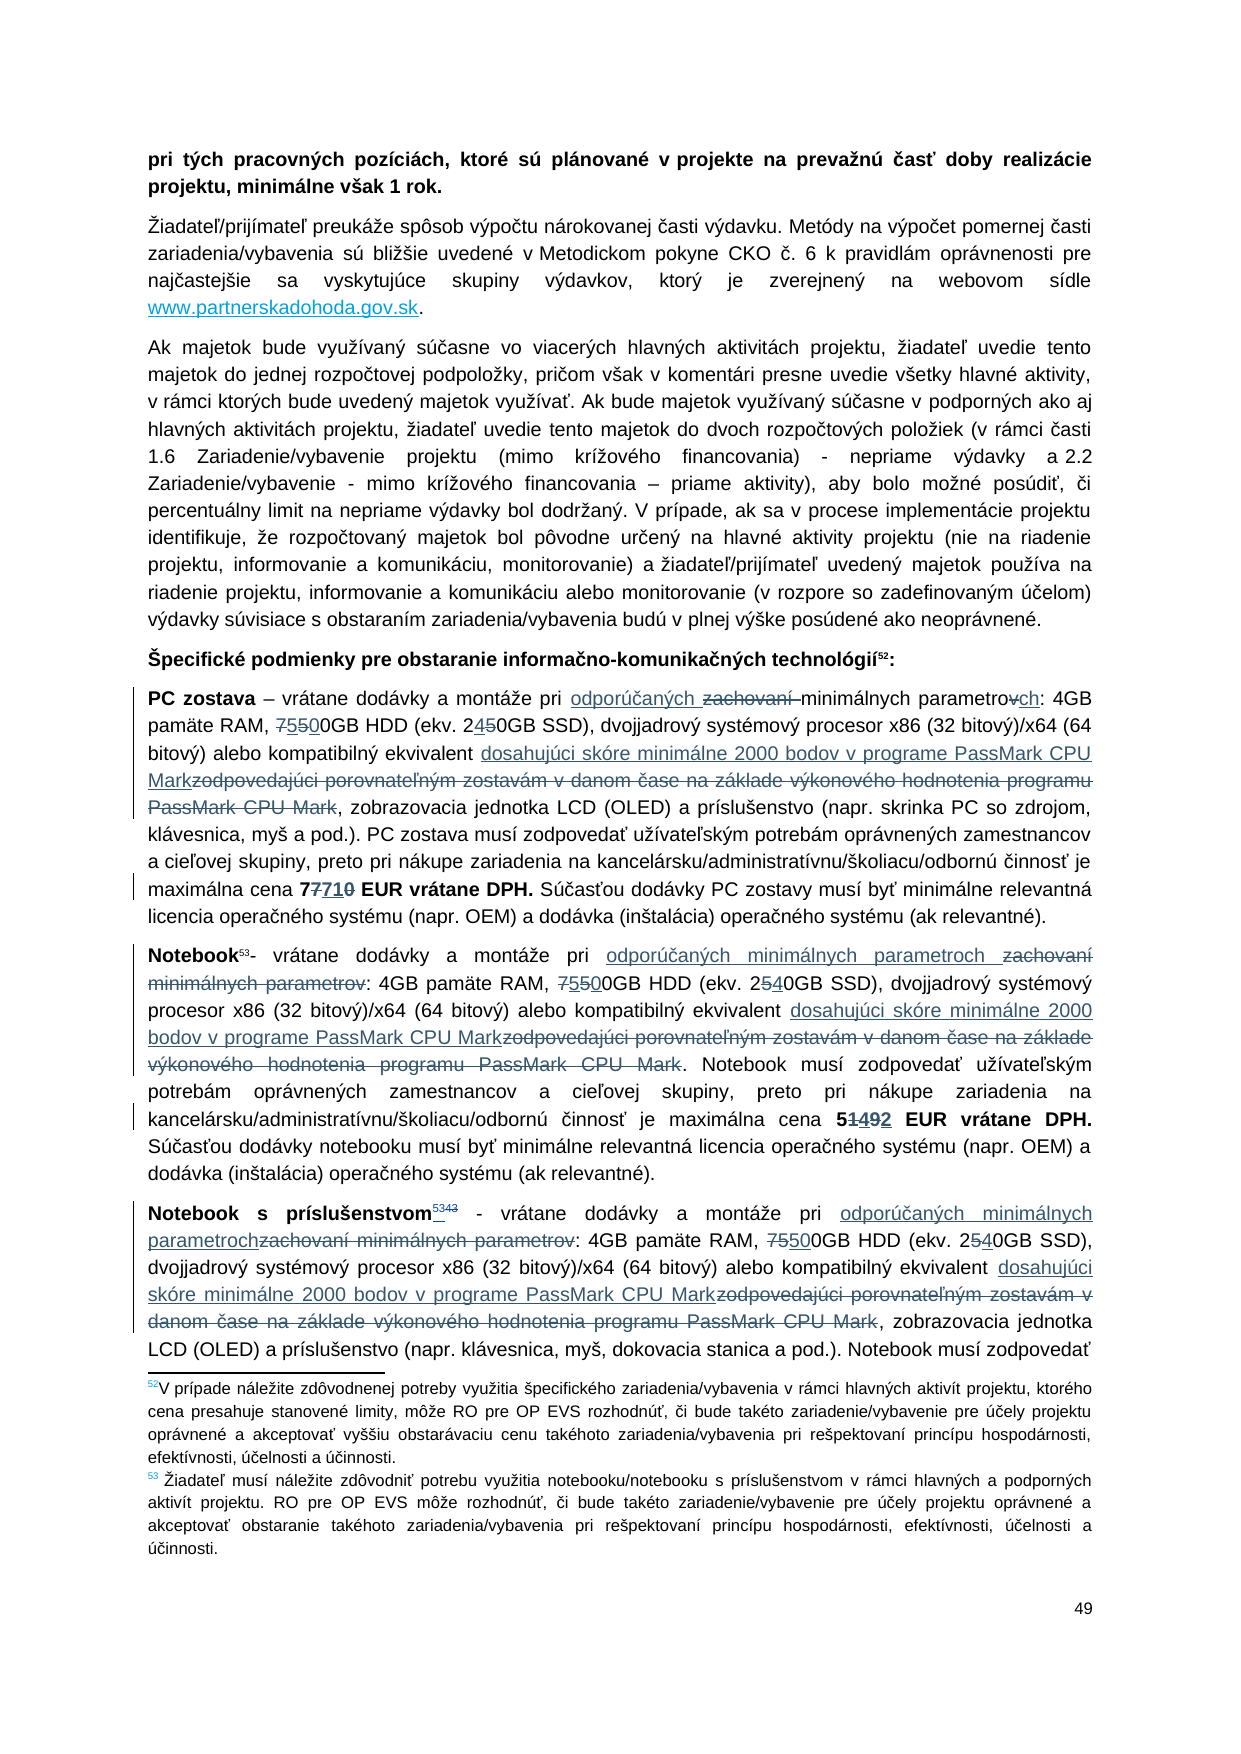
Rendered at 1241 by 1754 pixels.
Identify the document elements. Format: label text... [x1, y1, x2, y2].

text Špecifické podmienky pre obstaranie informačno-komunikačných technológií: [148, 647, 1092, 670]
text PC zostava – vrátane dodávky a montáže pri minimálnych parametro: 4GB pamäte RAM, 0GB HDD (ekv. 20GB SSD), dvojjadrový systémový procesor x86 (32 bitový)/x64 (64 bitový) alebo kompatibilný ekvivalent , zobrazovacia jednotka LCD (OLED) a príslušenstvo (napr. skrinka PC so zdrojom, klávesnica, myš a pod.). PC zostava musí zodpovedať užívateľským potrebám oprávnených zamestnancov a cieľovej skupiny, preto pri nákupe zariadenia na kancelársku/administratívnu/školiacu/odbornú činnosť je maximálna cena 7 EUR vrátane DPH. Súčasťou dodávky PC zostavy musí byť minimálne relevantná licencia operačného systému (napr. OEM) a dodávka (inštalácia) operačného systému (ak relevantné). [148, 687, 1092, 927]
text Obstaranie počítača/notebooku a príslušného softvérového vybavenia pre odborný a riadiaci/administratívny personál je oprávnené iba pre zamestnancov pracujúcich na pracovnú zmluvu/služobnú zmluvu na plný pracovný úväzok 100% činností na projekte/och v rámci OP EVS pri tých pracovných pozíciách, ktoré sú plánované v projekte na prevažnú časť doby realizácie projektu, minimálne však 1 rok. [148, 148, 1092, 198]
text Notebook- vrátane dodávky a montáže pri : 4GB pamäte RAM, 0GB HDD (ekv. 20GB SSD), dvojjadrový systémový procesor x86 (32 bitový)/x64 (64 bitový) alebo kompatibilný ekvivalent . Notebook musí zodpovedať užívateľským potrebám oprávnených zamestnancov a cieľovej skupiny, preto pri nákupe zariadenia na kancelársku/administratívnu/školiacu/odbornú činnosť je maximálna cena 5 EUR vrátane DPH. Súčasťou dodávky notebooku musí byť minimálne relevantná licencia operačného systému (napr. OEM) a dodávka (inštalácia) operačného systému (ak relevantné). [148, 944, 1092, 1184]
text Žiadateľ/prijímateľ preukáže spôsob výpočtu nárokovanej časti výdavku. Metódy na výpočet pomernej časti zariadenia/vybavenia sú bližšie uvedené v Metodickom pokyne CKO č. 6 k pravidlám oprávnenosti pre najčastejšie sa vyskytujúce skupiny výdavkov, ktorý je zverejnený na webovom sídle www.partnerskadohoda.gov.sk. [148, 214, 1092, 319]
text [148, 1201, 1092, 1360]
text Ak majetok bude využívaný súčasne vo viacerých hlavných aktivitách projektu, žiadateľ uvedie tento majetok do jednej rozpočtovej podpoložky, pričom však v komentári presne uvedie všetky hlavné aktivity, v rámci ktorých bude uvedený majetok využívať. Ak bude majetok využívaný súčasne v podporných ako aj hlavných aktivitách projektu, žiadateľ uvedie tento majetok do dvoch rozpočtových položiek (v rámci časti 1.6 Zariadenie/vybavenie projektu (mimo krížového financovania) - nepriame výdavky a 2.2 Zariadenie/vybavenie - mimo krížového financovania – priame aktivity), aby bolo možné posúdiť, či percentuálny limit na nepriame výdavky bol dodržaný. V prípade, ak sa v procese implementácie projektu identifikuje, že rozpočtovaný majetok bol pôvodne určený na hlavné aktivity projektu (nie na riadenie projektu, informovanie a komunikáciu, monitorovanie) a žiadateľ/prijímateľ uvedený majetok používa na riadenie projektu, informovanie a komunikáciu alebo monitorovanie (v rozpore so zadefinovaným účelom) výdavky súvisiace s obstaraním zariadenia/vybavenia budú v plnej výške posúdené ako neoprávnené. [148, 336, 1092, 630]
